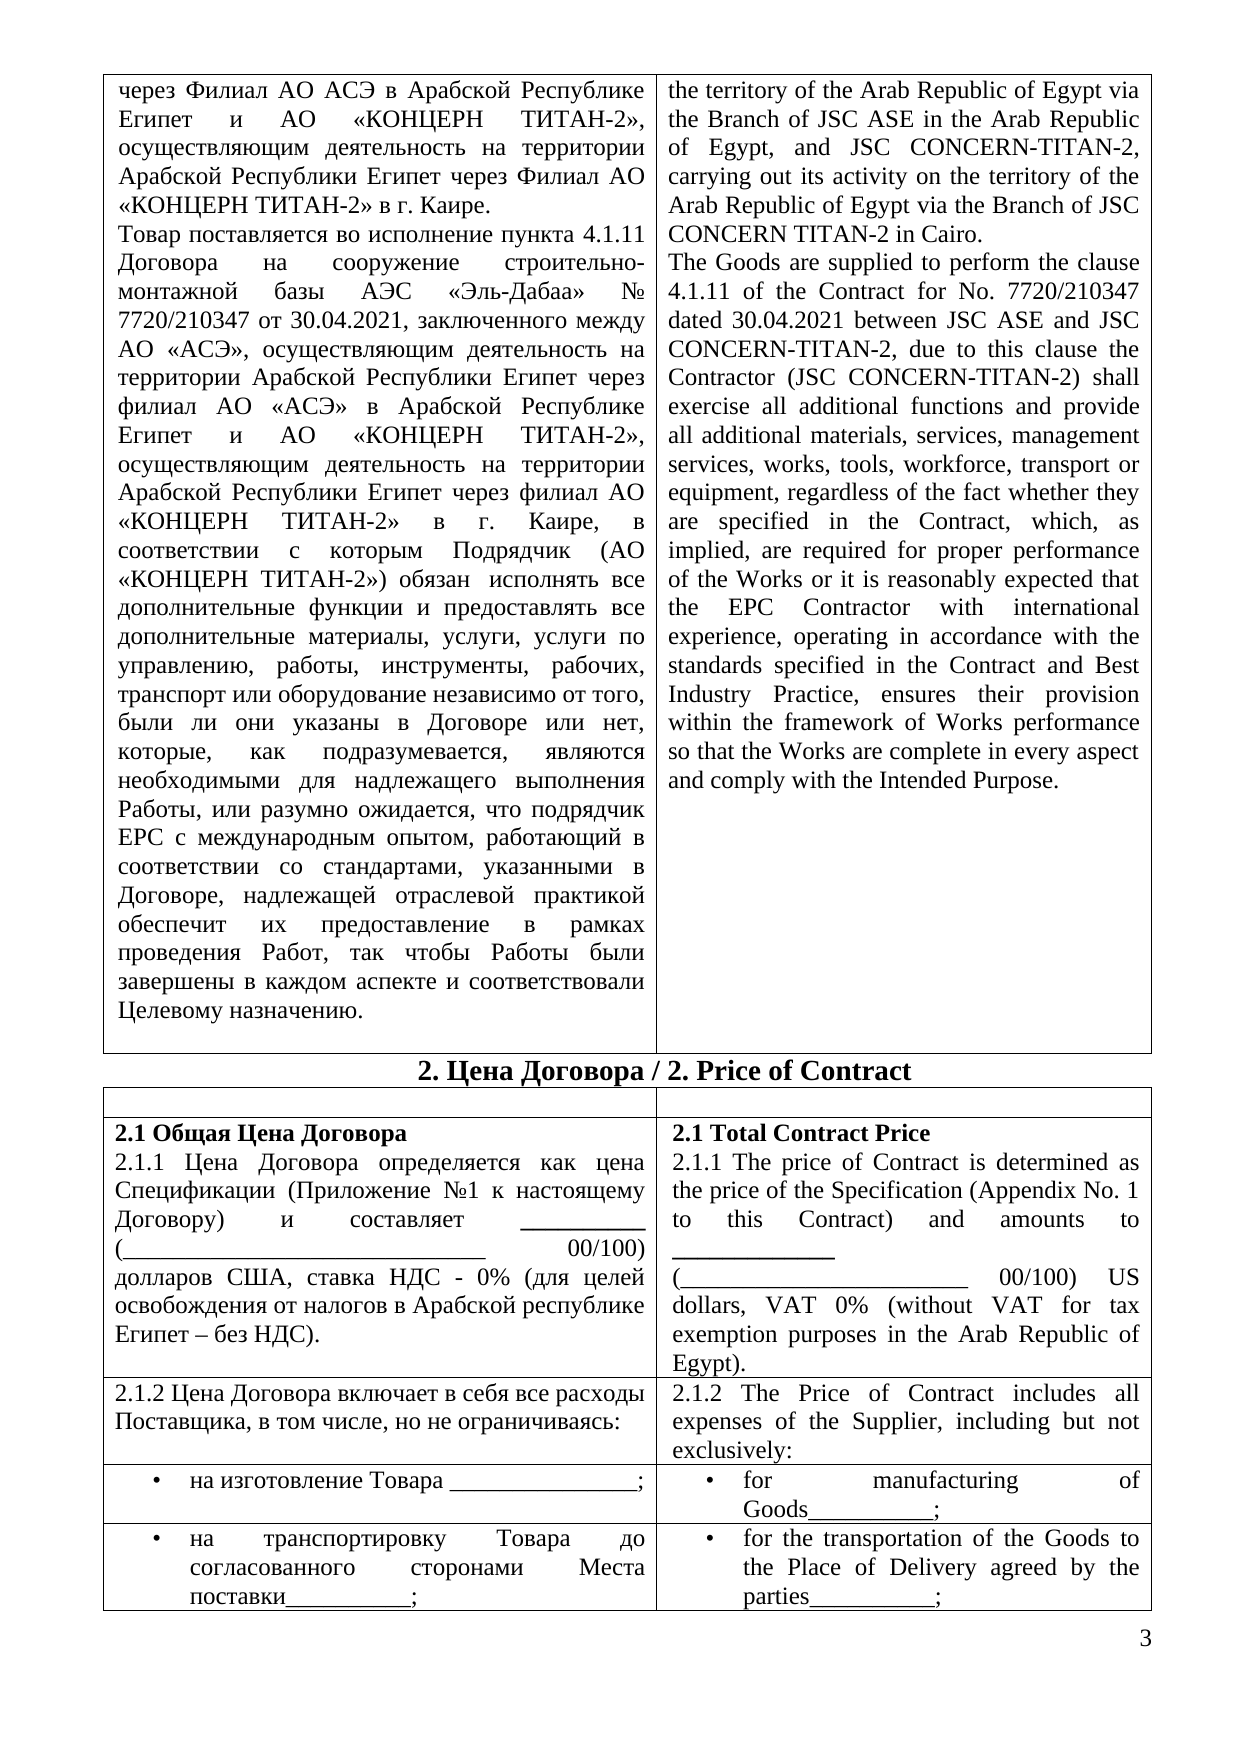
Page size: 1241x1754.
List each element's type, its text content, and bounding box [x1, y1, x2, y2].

table_cell for manufacturing of Goods__________; [657, 1465, 1151, 1522]
table_cell на изготовление Товара _______________; [104, 1465, 656, 1522]
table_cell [104, 75, 656, 1052]
table_cell 2.1 Total Contract Price 2.1.1 The price of Contract is determined as the price of the Specification (Appendix No. 1 to this Contract) and amounts to _____________ (_______________________ 00/100) US dollars, VAT 0% (without VAT for tax exemption purposes in the Arab Republic of Egypt). [657, 1118, 1151, 1377]
table_cell 2.1 Общая Цена Договора 2.1.1 Цена Договора определяется как цена Спецификации (Приложение №1 к настоящему Договору) и составляет __________ (_____________________________ 00/100) долларов США, ставка НДС - 0% (для целей освобождения от налогов в Арабской республике Египет – без НДС). [104, 1118, 656, 1377]
table_header [657, 1088, 1151, 1117]
table_cell 2.1.2 Цена Договора включает в себя все расходы Поставщика, в том числе, но не ограничиваясь: [104, 1378, 656, 1464]
table_header [104, 1088, 656, 1117]
table_cell for the transportation of the Goods to the Place of Delivery agreed by the parties__________; [657, 1524, 1151, 1610]
table_cell на транспортировку Товара до согласованного сторонами Места поставки__________; [104, 1524, 656, 1610]
table_cell 2.1.2 The Price of Contract includes all expenses of the Supplier, including but not exclusively: [657, 1378, 1151, 1464]
subtitle 2. Цена Договора / 2. Price of Contract [177, 1054, 1152, 1087]
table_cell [657, 75, 1151, 1052]
